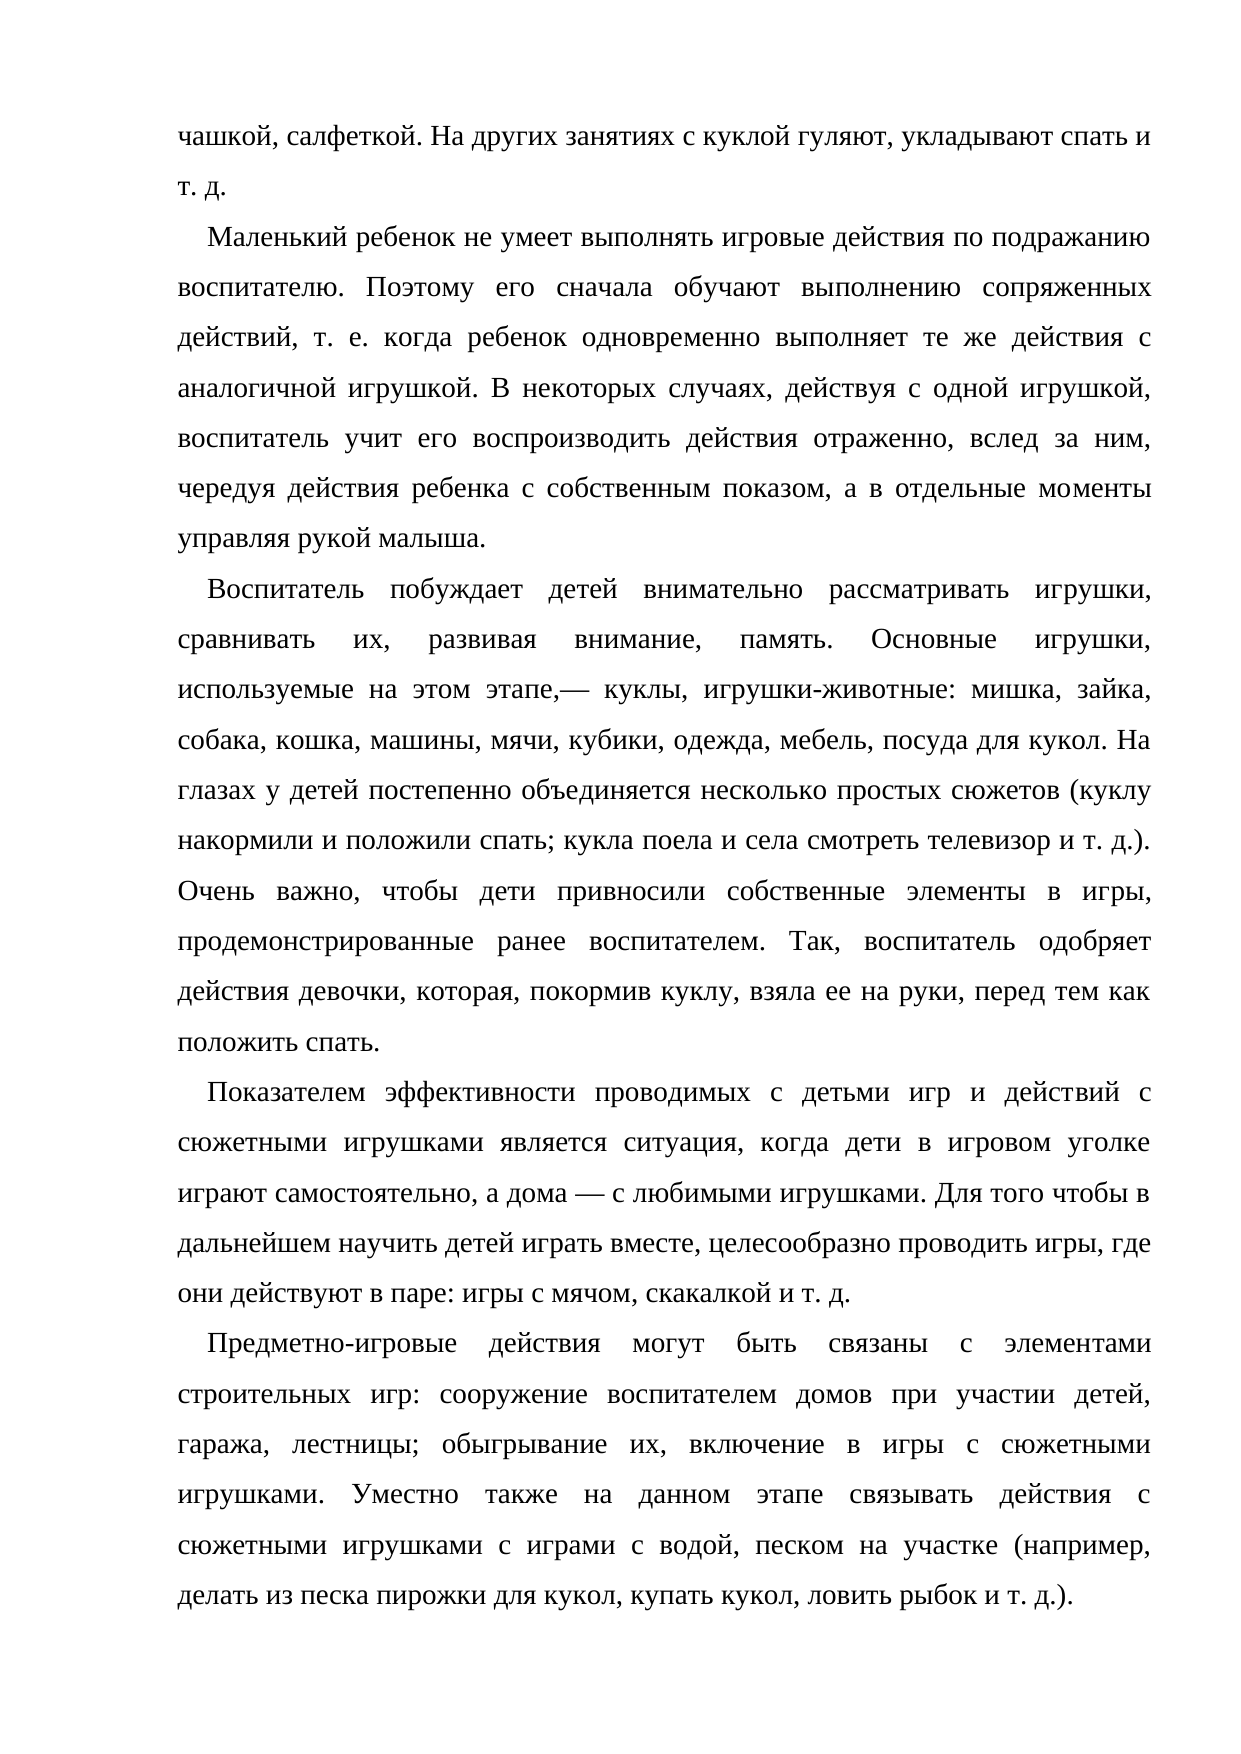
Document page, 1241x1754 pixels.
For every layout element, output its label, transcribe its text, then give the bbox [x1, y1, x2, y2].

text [177, 118, 1152, 202]
text Показателем эффективности проводимых с детьми игр и действий с сюжетными игрушками является ситуация, когда дети в игровом уголке играют самостоятельно, а дома — с любимыми игрушками. Для того чтобы в дальнейшем научить детей играть вместе, целесообразно проводить игры, где они действуют в паре: игры с мячом, скакалкой и т. д. [177, 1074, 1152, 1309]
text Маленький ребенок не умеет выполнять игровые действия по подражанию воспитателю. Поэтому его сначала обучают выполнению сопряженных действий, т. е. когда ребенок одновременно выполняет те же действия с аналогичной игрушкой. В некоторых случаях, действуя с одной игрушкой, воспитатель учит его воспроизводить действия отраженно, вслед за ним, чередуя действия ребенка с собственным показом, а в отдельные моменты управляя рукой малыша. [177, 219, 1152, 554]
text Предметно-игровые действия могут быть связаны с элементами строительных игр: сооружение воспитателем домов при участии детей, гаража, лестницы; обыгрывание их, включение в игры с сюжетными игрушками. Уместно также на данном этапе связывать действия с сюжетными игрушками с играми с водой, песком на участке (например, делать из песка пирожки для кукол, купать кукол, ловить рыбок и т. д.). [177, 1326, 1152, 1611]
text Воспитатель побуждает детей внимательно рассматривать игрушки, сравнивать их, развивая внимание, память. Основные игрушки, используемые на этом этапе,— куклы, игрушки-животные: мишка, зайка, собака, кошка, машины, мячи, кубики, одежда, мебель, посуда для кукол. На глазах у детей постепенно объединяется несколько простых сюжетов (куклу накормили и положили спать; кукла поела и села смотреть телевизор и т. д.). Очень важно, чтобы дети привносили собственные элементы в игры, продемонстрированные ранее воспитателем. Так, воспитатель одобряет действия девочки, которая, покормив куклу, взяла ее на руки, перед тем как положить спать. [177, 571, 1152, 1057]
